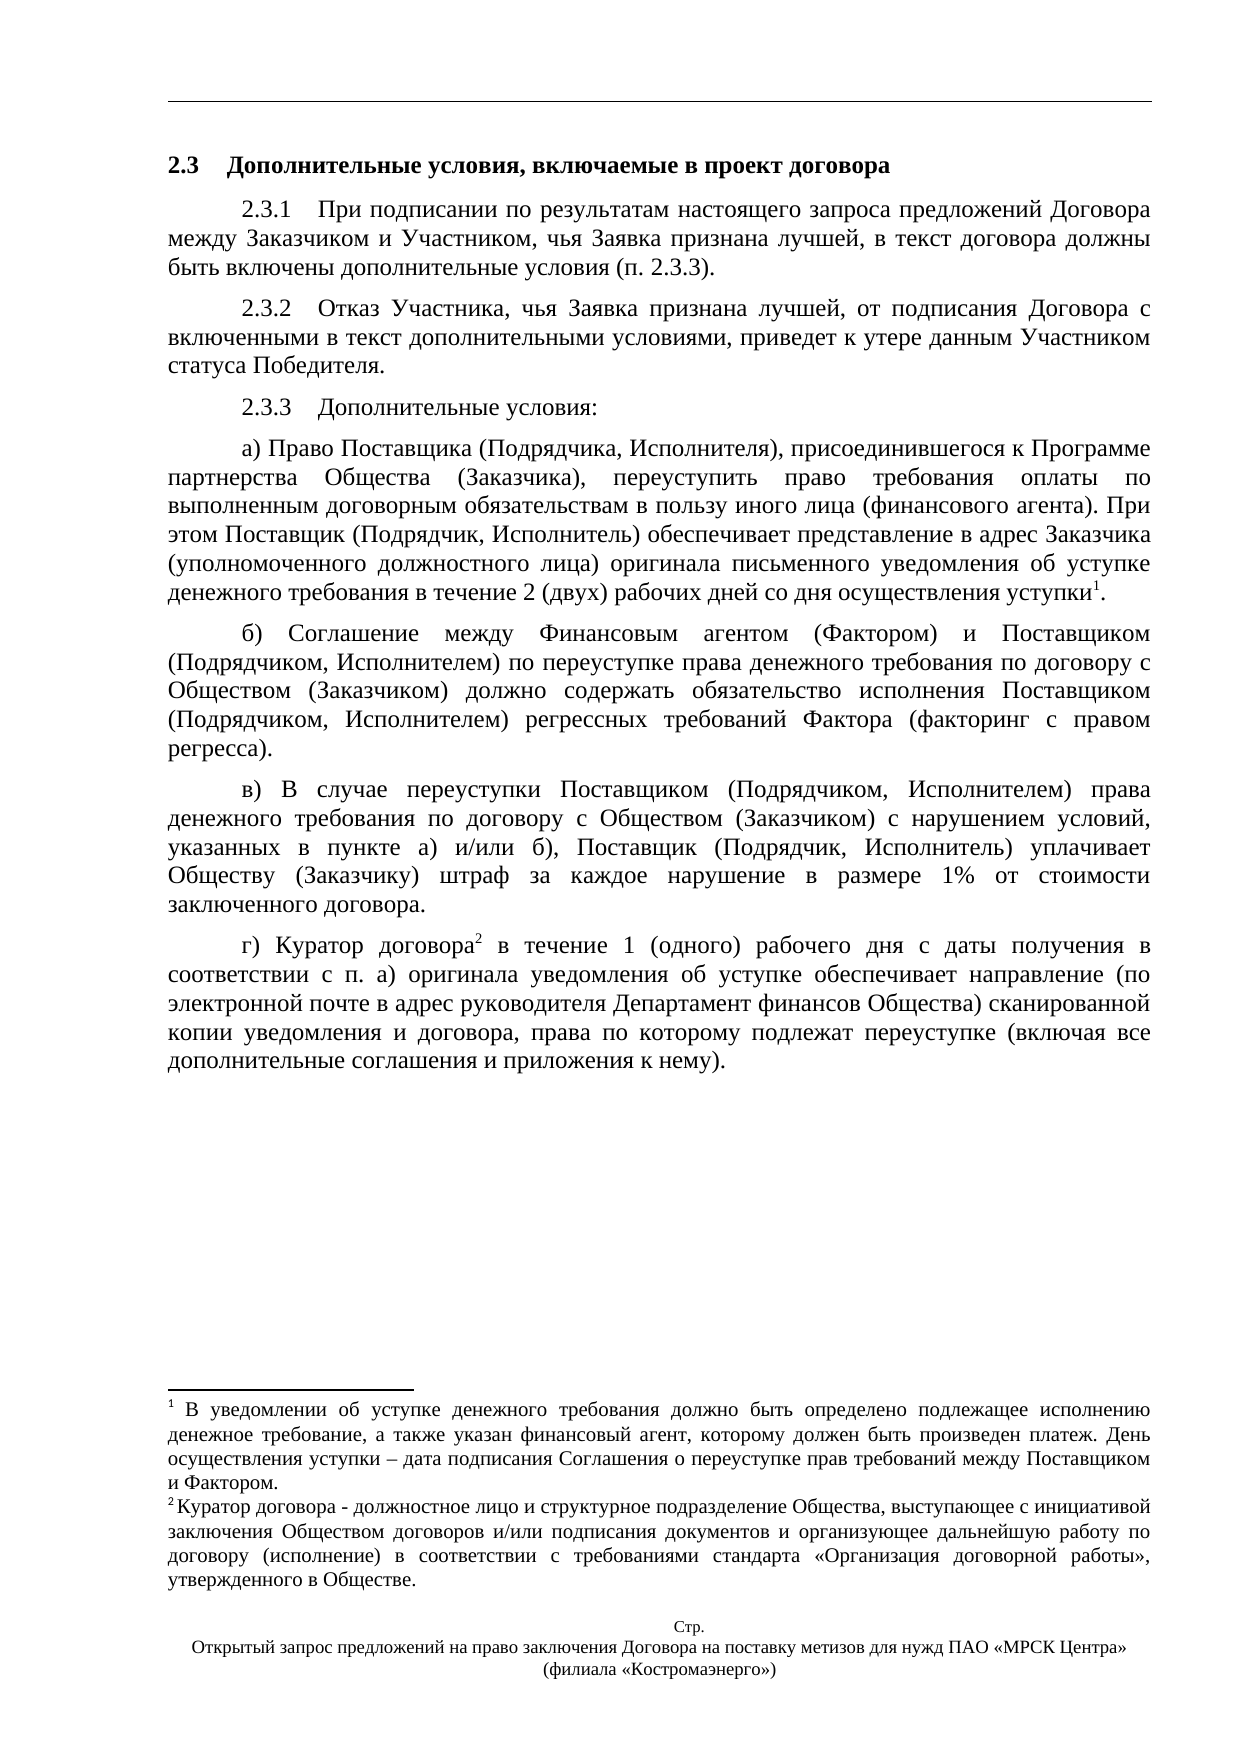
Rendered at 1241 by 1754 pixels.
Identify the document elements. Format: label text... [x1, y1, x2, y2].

subtitle Дополнительные условия: [168, 392, 1152, 420]
subtitle б) Соглашение между Финансовым агентом (Фактором) и Поставщиком (Подрядчиком, Исполнителем) по переуступке права денежного требования по договору с Обществом (Заказчиком) должно содержать обязательство исполнения Поставщиком (Подрядчиком, Исполнителем) регрессных требований Фактора (факторинг с правом регресса). [168, 618, 1152, 762]
subtitle а) Право Поставщика (Подрядчика, Исполнителя), присоединившегося к Программе партнерства Общества (Заказчика), переуступить право требования оплаты по выполненным договорным обязательствам в пользу иного лица (финансового агента). При этом Поставщик (Подрядчик, Исполнитель) обеспечивает представление в адрес Заказчика (уполномоченного должностного лица) оригинала письменного уведомления об уступке денежного требования в течение 2 (двух) рабочих дней со дня осуществления уступки. [168, 433, 1152, 605]
subtitle Дополнительные условия, включаемые в проект договора [168, 150, 1152, 179]
subtitle в) В случае переуступки Поставщиком (Подрядчиком, Исполнителем) права денежного требования по договору с Обществом (Заказчиком) с нарушением условий, указанных в пункте а) и/или б), Поставщик (Подрядчик, Исполнитель) уплачивает Обществу (Заказчику) штраф за каждое нарушение в размере 1% от стоимости заключенного договора. [168, 774, 1152, 918]
subtitle г) Куратор договора в течение 1 (одного) рабочего дня с даты получения в соответствии с п. а) оригинала уведомления об уступке обеспечивает направление (по электронной почте в адрес руководителя Департамент финансов Общества) сканированной копии уведомления и договора, права по которому подлежат переуступке (включая все дополнительные соглашения и приложения к нему). [168, 930, 1152, 1074]
subtitle При подписании по результатам настоящего запроса предложений Договора между Заказчиком и Участником, чья Заявка признана лучшей, в текст договора должны быть включены дополнительные условия (п. 2.3.3). [168, 194, 1152, 280]
subtitle Отказ Участника, чья Заявка признана лучшей, от подписания Договора с включенными в текст дополнительными условиями, приведет к утере данным Участником статуса Победителя. [168, 293, 1152, 379]
